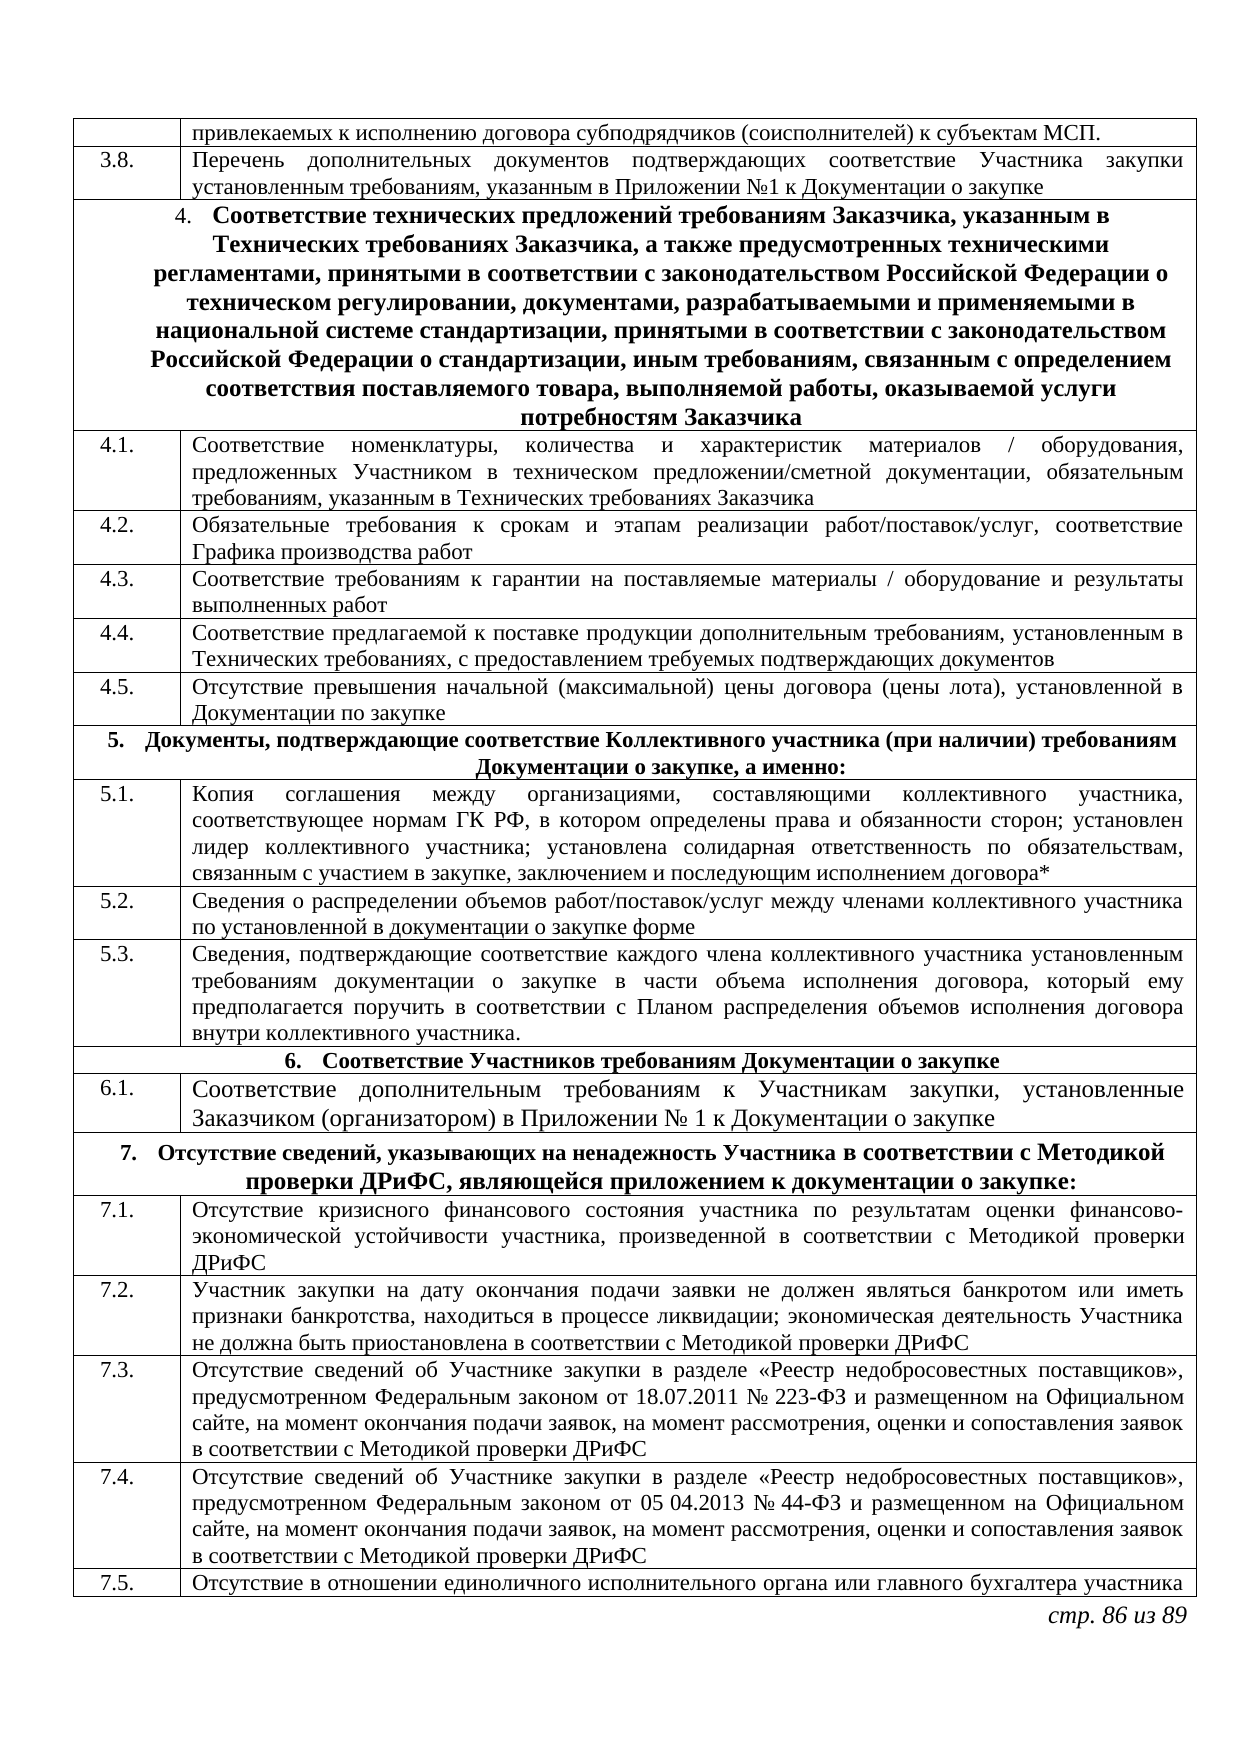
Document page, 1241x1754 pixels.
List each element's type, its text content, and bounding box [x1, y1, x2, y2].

table_cell [74, 431, 180, 510]
table_cell Отсутствие сведений, указывающих на ненадежность Участника в соответствии с Методикой проверки ДРиФС, являющейся приложением к документации о закупке: [74, 1133, 1196, 1195]
table_cell [74, 511, 180, 564]
table_cell Сведения о распределении объемов работ/поставок/услуг между членами коллективного участника по установленной в документации о закупке форме [181, 887, 1196, 939]
table_cell Участник закупки на дату окончания подачи заявки не должен являться банкротом или иметь признаки банкротства, находиться в процессе ликвидации; экономическая деятельность Участника не должна быть приостановлена в соответствии с Методикой проверки ДРиФС [181, 1276, 1196, 1355]
table_cell Перечень дополнительных документов подтверждающих соответствие Участника закупки установленным требованиям, указанным в Приложении №1 к Документации о закупке [181, 147, 1196, 199]
table_cell Отсутствие кризисного финансового состояния участника по результатам оценки финансово-экономической устойчивости участника, произведенной в соответствии с Методикой проверки ДРиФС [181, 1196, 1196, 1275]
table_cell Соответствие номенклатуры, количества и характеристик материалов / оборудования, предложенных Участником в техническом предложении/сметной документации, обязательным требованиям, указанным в Технических требованиях Заказчика [181, 431, 1196, 510]
table_cell Соответствие технических предложений требованиям Заказчика, указанным в Технических требованиях Заказчика, а также предусмотренных техническими регламентами, принятыми в соответствии с законодательством Российской Федерации о техническом регулировании, документами, разрабатываемыми и применяемыми в национальной системе стандартизации, принятыми в соответствии с законодательством Российской Федерации о стандартизации, иным требованиям, связанным с определением соответствия поставляемого товара, выполняемой работы, оказываемой услуги потребностям Заказчика [74, 200, 1196, 430]
table_cell [74, 119, 180, 146]
table_cell [74, 1569, 180, 1596]
table_cell [74, 887, 180, 939]
table_cell Отсутствие сведений об Участнике закупки в разделе «Реестр недобросовестных поставщиков», предусмотренном Федеральным законом от 05 04.2013 № 44-ФЗ и размещенном на Официальном сайте, на момент окончания подачи заявок, на момент рассмотрения, оценки и сопоставления заявок в соответствии с Методикой проверки ДРиФС [181, 1463, 1196, 1568]
table_cell Соответствие предлагаемой к поставке продукции дополнительным требованиям, установленным в Технических требованиях, с предоставлением требуемых подтверждающих документов [181, 619, 1196, 672]
table_cell Отсутствие сведений об Участнике закупки в разделе «Реестр недобросовестных поставщиков», предусмотренном Федеральным законом от 18.07.2011 № 223-ФЗ и размещенном на Официальном сайте, на момент окончания подачи заявок, на момент рассмотрения, оценки и сопоставления заявок в соответствии с Методикой проверки ДРиФС [181, 1356, 1196, 1462]
table_cell [74, 1463, 180, 1568]
table_cell Документы, подтверждающие соответствие Коллективного участника (при наличии) требованиям Документации о закупке, а именно: [74, 726, 1196, 779]
table_cell [74, 565, 180, 618]
table_cell Сведения, подтверждающие соответствие каждого члена коллективного участника установленным требованиям документации о закупке в части объема исполнения договора, который ему предполагается поручить в соответствии с Планом распределения объемов исполнения договора внутри коллективного участника. [181, 940, 1196, 1046]
table_cell [74, 147, 180, 199]
table_cell [74, 1074, 180, 1132]
table_cell [74, 1356, 180, 1462]
table_cell Обязательные требования к срокам и этапам реализации работ/поставок/услуг, соответствие Графика производства работ [181, 511, 1196, 564]
table_cell Соответствие требованиям к гарантии на поставляемые материалы / оборудование и результаты выполненных работ [181, 565, 1196, 618]
table_cell [74, 619, 180, 672]
table_cell [74, 673, 180, 725]
table_cell Соответствие дополнительным требованиям к Участникам закупки, установленные Заказчиком (организатором) в Приложении № 1 к Документации о закупке [181, 1074, 1196, 1132]
table_cell [74, 1196, 180, 1275]
table_cell [74, 780, 180, 886]
table_cell Копия соглашения между организациями, составляющими коллективного участника, соответствующее нормам ГК РФ, в котором определены права и обязанности сторон; установлен лидер коллективного участника; установлена солидарная ответственность по обязательствам, связанным с участием в закупке, заключением и последующим исполнением договора* [181, 780, 1196, 886]
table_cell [181, 1569, 1196, 1596]
table_cell Соответствие Участников требованиям Документации о закупке [74, 1047, 1196, 1073]
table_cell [181, 119, 1196, 146]
table_cell Отсутствие превышения начальной (максимальной) цены договора (цены лота), установленной в Документации по закупке [181, 673, 1196, 725]
table_cell [74, 940, 180, 1046]
table_cell [74, 1276, 180, 1355]
